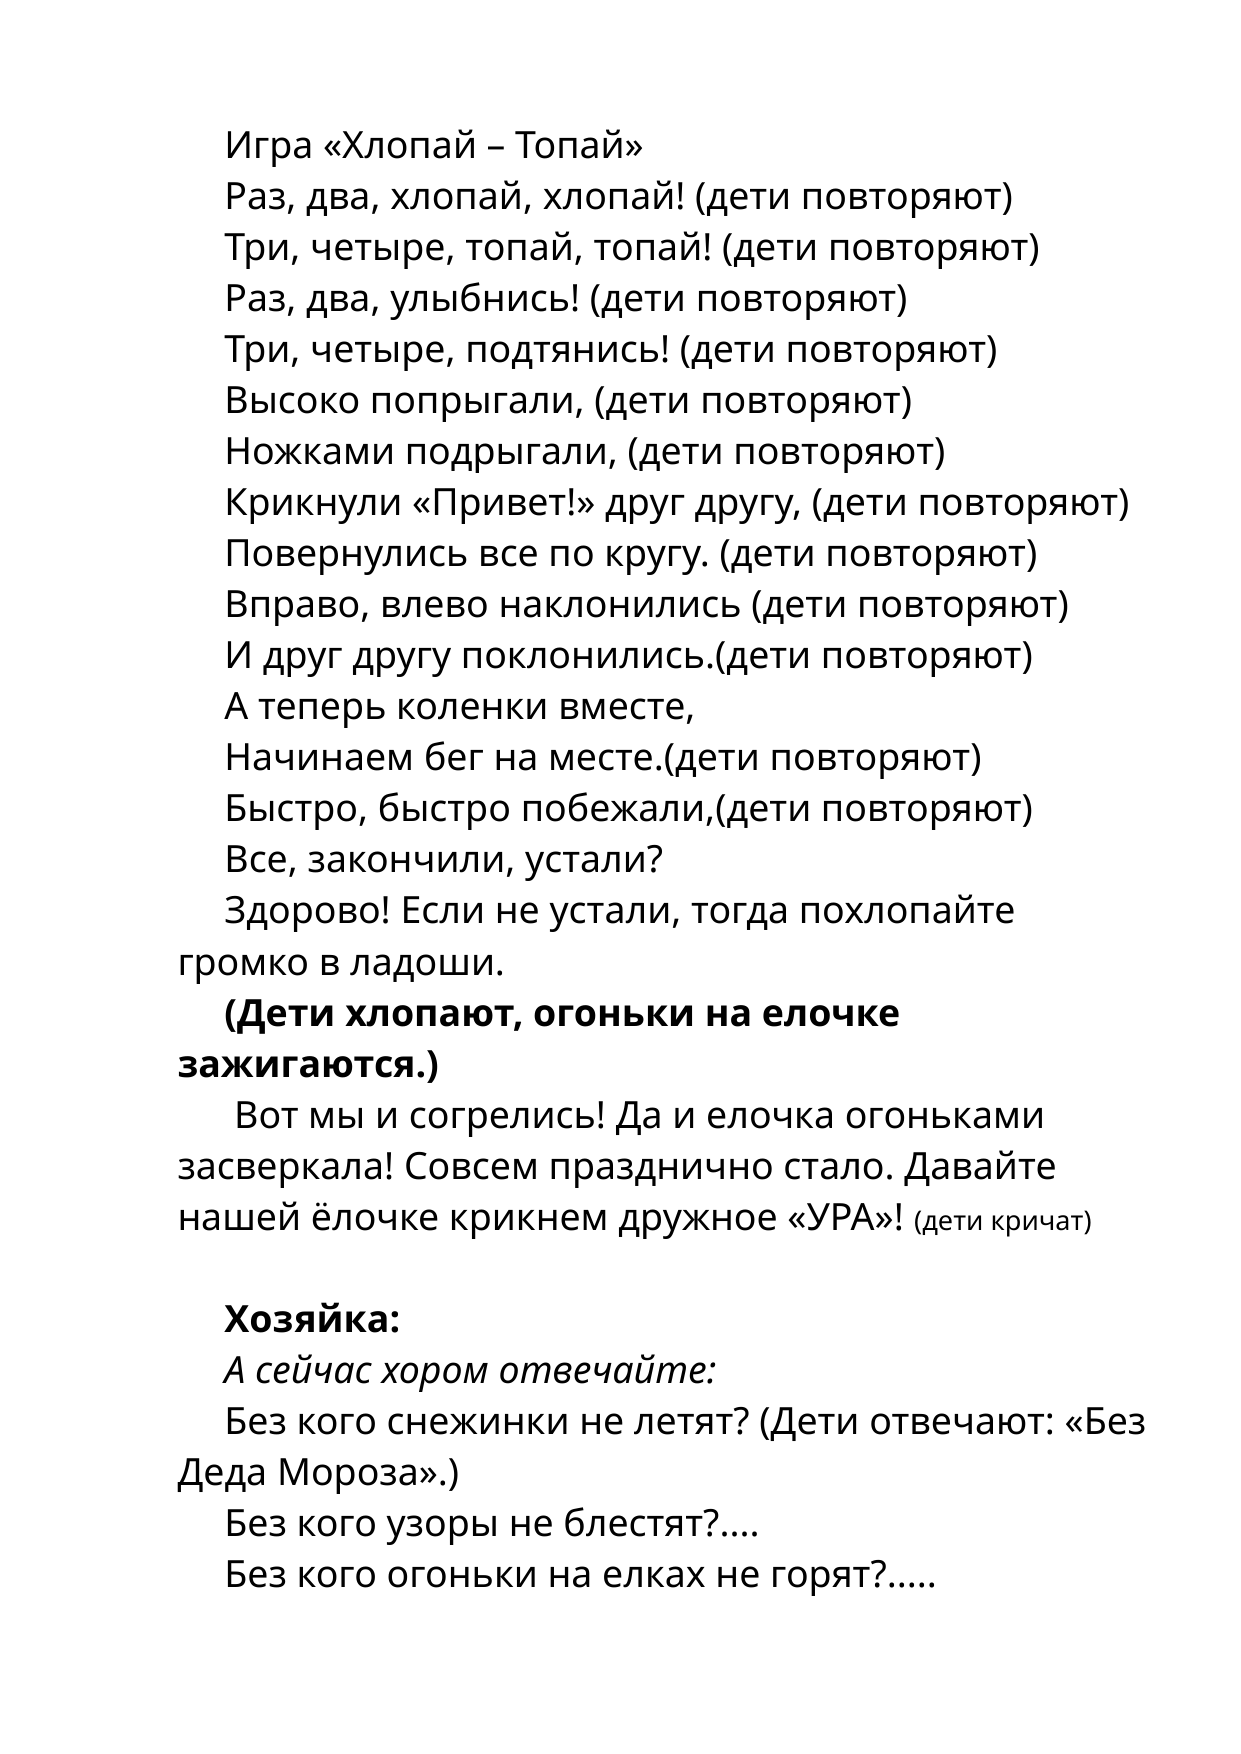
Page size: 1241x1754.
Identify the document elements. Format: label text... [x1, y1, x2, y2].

text Без кого огоньки на елках не горят?..... [177, 1547, 1152, 1598]
text Игра «Хлопай – Топай» [177, 118, 1152, 169]
text Без кого узоры не блестят?.... [177, 1496, 1152, 1547]
text Вправо, влево наклонились (дети повторяют) [177, 577, 1152, 628]
text Вот мы и согрелись! Да и елочка огоньками засверкала! Совсем празднично стало. Давайте нашей ёлочке крикнем дружное «УРА»! (дети кричат) [177, 1088, 1152, 1241]
text Три, четыре, подтянись! (дети повторяют) [177, 322, 1152, 373]
text Быстро, быстро побежали,(дети повторяют) [177, 782, 1152, 833]
text Раз, два, хлопай, хлопай! (дети повторяют) [177, 169, 1152, 220]
text Хозяйка: [177, 1292, 1152, 1343]
text Ножками подрыгали, (дети повторяют) [177, 424, 1152, 475]
text Начинаем бег на месте.(дети повторяют) [177, 731, 1152, 782]
text Все, закончили, устали? [177, 833, 1152, 884]
text Раз, два, улыбнись! (дети повторяют) [177, 271, 1152, 322]
text Здорово! Если не устали, тогда похлопайте громко в ладоши. [177, 884, 1152, 986]
text Высоко попрыгали, (дети повторяют) [177, 373, 1152, 424]
text Три, четыре, топай, топай! (дети повторяют) [177, 220, 1152, 271]
text (Дети хлопают, огоньки на елочке зажигаются.) [177, 986, 1152, 1088]
text Без кого снежинки не летят? (Дети отвечают: «Без Деда Мороза».) [177, 1394, 1152, 1496]
text А теперь коленки вместе, [177, 679, 1152, 731]
text Повернулись все по кругу. (дети повторяют) [177, 526, 1152, 577]
text Крикнули «Привет!» друг другу, (дети повторяют) [177, 475, 1152, 526]
text И друг другу поклонились.(дети повторяют) [177, 628, 1152, 679]
text А сейчас хором отвечайте: [177, 1343, 1152, 1394]
